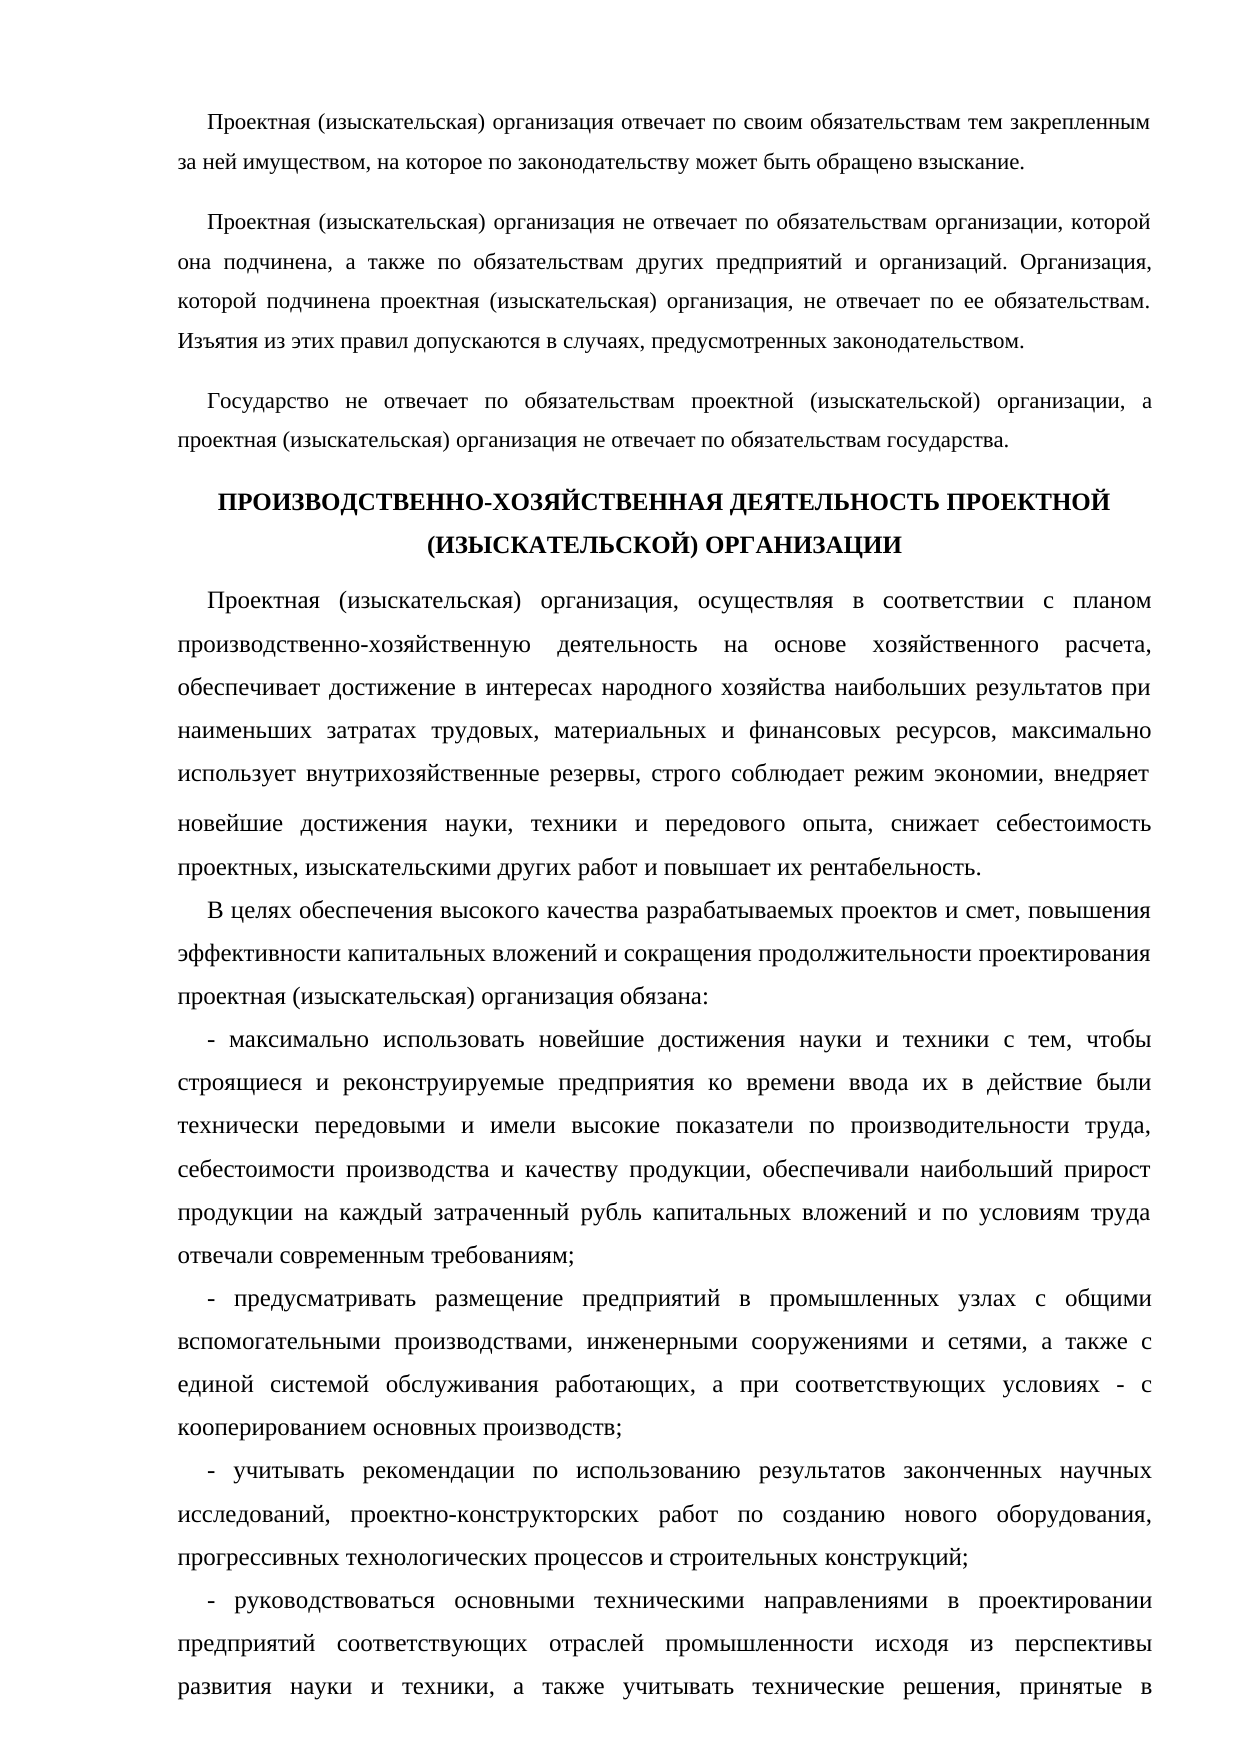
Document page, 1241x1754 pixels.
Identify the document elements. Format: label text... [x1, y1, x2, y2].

text Проектная (изыскательская) организация не отвечает по обязательствам организации, которой она подчинена, а также по обязательствам других предприятий и организаций. Организация, которой подчинена проектная (изыскательская) организация, не отвечает по ее обязательствам. Изъятия из этих правил допускаются в случаях, предусмотренных законодательством. [177, 208, 1152, 353]
text Проектная (изыскательская) организация, осуществляя в соответствии с планом производственно-хозяйственную деятельность на основе хозяйственного расчета, обеспечивает достижение в интересах народного хозяйства наибольших результатов при наименьших затратах трудовых, материальных и финансовых ресурсов, максимально использует внутрихозяйственные резервы, строго соблюдает режим экономии, внедряет [177, 586, 1152, 787]
list учитывать рекомендации по использованию результатов законченных научных исследований, проектно-конструкторских работ по созданию нового оборудования, прогрессивных технологических процессов и строительных конструкций; [177, 1456, 1152, 1571]
text новейшие достижения науки, техники и передового опыта, снижает себестоимость проектных, изыскательскими других работ и повышает их рентабельность. [177, 808, 1151, 880]
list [177, 1585, 1152, 1700]
text Государство не отвечает по обязательствам проектной (изыскательской) организации, а проектная (изыскательская) организация не отвечает по обязательствам государства. [177, 387, 1152, 453]
text В целях обеспечения высокого качества разрабатываемых проектов и смет, повышения эффективности капитальных вложений и сокращения продолжительности проектирования проектная (изыскательская) организация обязана: [177, 895, 1151, 1010]
subtitle ПРОИЗВОДСТВЕННО-ХОЗЯЙСТВЕННАЯ ДЕЯТЕЛЬНОСТЬ ПРОЕКТНОЙ (ИЗЫСКАТЕЛЬСКОЙ) ОРГАНИЗАЦИИ [218, 487, 1113, 559]
text Проектная (изыскательская) организация отвечает по своим обязательствам тем закрепленным за ней имуществом, на которое по законодательству может быть обращено взыскание. [177, 108, 1152, 174]
list предусматривать размещение предприятий в промышленных узлах с общими вспомогательными производствами, инженерными сооружениями и сетями, а также с единой системой обслуживания работающих, а при соответствующих условиях - с кооперированием основных производств; [177, 1283, 1152, 1441]
list максимально использовать новейшие достижения науки и техники с тем, чтобы строящиеся и реконструируемые предприятия ко времени ввода их в действие были технически передовыми и имели высокие показатели по производительности труда, себестоимости производства и качеству продукции, обеспечивали наибольший прирост продукции на каждый затраченный рубль капитальных вложений и по условиям труда отвечали современным требованиям; [177, 1024, 1152, 1269]
